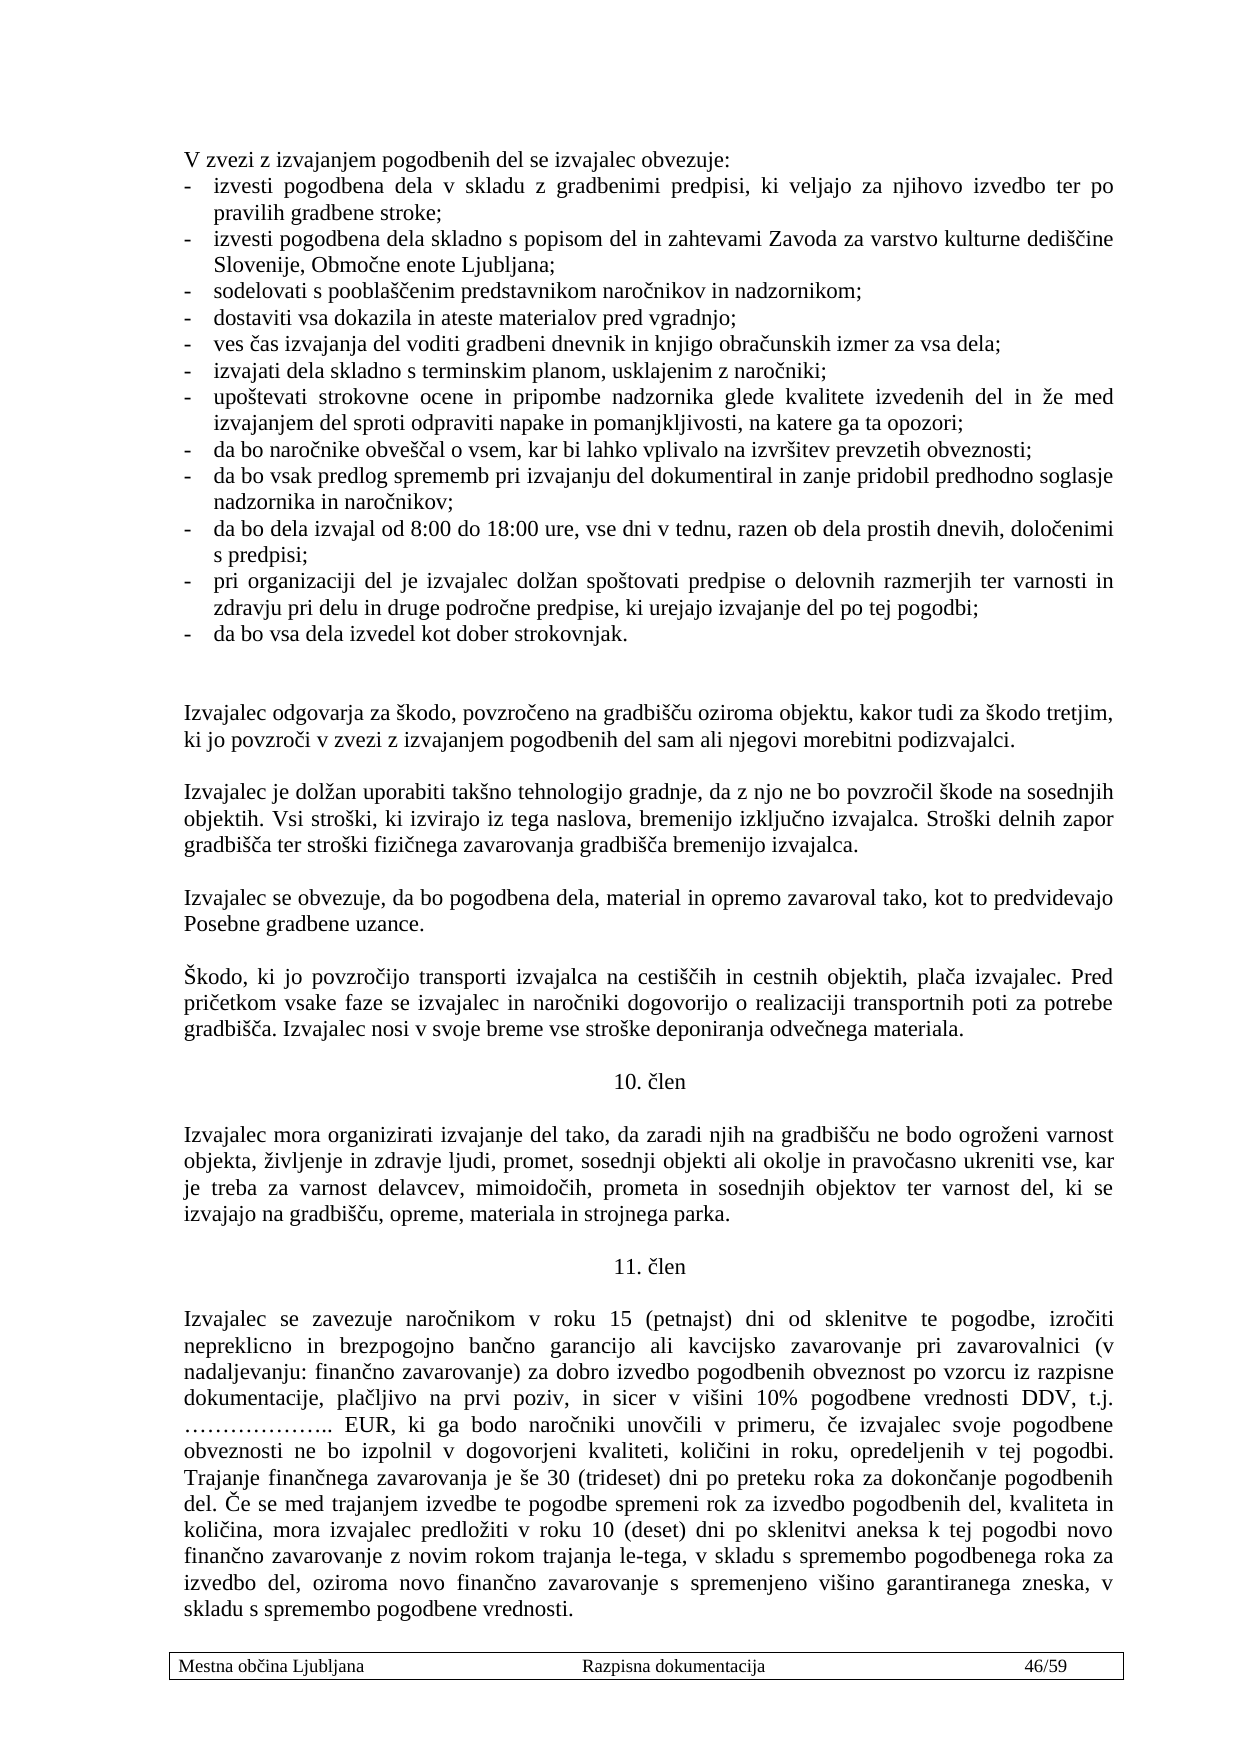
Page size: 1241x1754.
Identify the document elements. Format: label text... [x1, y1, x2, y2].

text Izvajalec odgovarja za škodo, povzročeno na gradbišču oziroma objektu, kakor tudi za škodo tretjim, ki jo povzroči v zvezi z izvajanjem pogodbenih del sam ali njegovi morebitni podizvajalci. [184, 699, 1115, 752]
text Škodo, ki jo povzročijo transporti izvajalca na cestiščih in cestnih objektih, plača izvajalec. Pred pričetkom vsake faze se izvajalec in naročniki dogovorijo o realizaciji transportnih poti za potrebe gradbišča. Izvajalec nosi v svoje breme vse stroške deponiranja odvečnega materiala. [184, 963, 1115, 1042]
text Izvajalec se zavezuje naročnikom v roku 15 (petnajst) dni od sklenitve te pogodbe, izročiti nepreklicno in brezpogojno bančno garancijo ali kavcijsko zavarovanje pri zavarovalnici (v nadaljevanju: finančno zavarovanje) za dobro izvedbo pogodbenih obveznost po vzorcu iz razpisne dokumentacije, plačljivo na prvi poziv, in sicer v višini 10% pogodbene vrednosti DDV, t.j. ……………….. EUR, ki ga bodo naročniki unovčili v primeru, če izvajalec svoje pogodbene obveznosti ne bo izpolnil v dogovorjeni kvaliteti, količini in roku, opredeljenih v tej pogodbi. Trajanje finančnega zavarovanja je še 30 (trideset) dni po preteku roka za dokončanje pogodbenih del. Če se med trajanjem izvedbe te pogodbe spremeni rok za izvedbo pogodbenih del, kvaliteta in količina, mora izvajalec predložiti v roku 10 (deset) dni po sklenitvi aneksa k tej pogodbi novo finančno zavarovanje z novim rokom trajanja le-tega, v skladu s spremembo pogodbenega roka za izvedbo del, oziroma novo finančno zavarovanje s spremenjeno višino garantiranega zneska, v skladu s spremembo pogodbene vrednosti. [184, 1305, 1115, 1622]
text Izvajalec mora organizirati izvajanje del tako, da zaradi njih na gradbišču ne bodo ogroženi varnost objekta, življenje in zdravje ljudi, promet, sosednji objekti ali okolje in pravočasno ukreniti vse, kar je treba za varnost delavcev, mimoidočih, prometa in sosednjih objektov ter varnost del, ki se izvajajo na gradbišču, opreme, materiala in strojnega parka. [184, 1121, 1115, 1226]
list dostaviti vsa dokazila in ateste materialov pred vgradnjo; [184, 304, 1115, 330]
list pri organizaciji del je izvajalec dolžan spoštovati predpise o delovnih razmerjih ter varnosti in zdravju pri delu in druge področne predpise, ki urejajo izvajanje del po tej pogodbi; [184, 567, 1115, 620]
text Izvajalec je dolžan uporabiti takšno tehnologijo gradnje, da z njo ne bo povzročil škode na sosednjih objektih. Vsi stroški, ki izvirajo iz tega naslova, bremenijo izključno izvajalca. Stroški delnih zapor gradbišča ter stroški fizičnega zavarovanja gradbišča bremenijo izvajalca. [184, 778, 1115, 857]
list sodelovati s pooblaščenim predstavnikom naročnikov in nadzornikom; [184, 278, 1115, 304]
text V zvezi z izvajanjem pogodbenih del se izvajalec obvezuje: [184, 146, 1115, 172]
list da bo dela izvajal od 8:00 do 18:00 ure, vse dni v tednu, razen ob dela prostih dnevih, določenimi s predpisi; [184, 515, 1115, 567]
text 11. člen [184, 1253, 1115, 1279]
list izvesti pogodbena dela v skladu z gradbenimi predpisi, ki veljajo za njihovo izvedbo ter po pravilih gradbene stroke; [184, 172, 1115, 225]
list da bo vsak predlog sprememb pri izvajanju del dokumentiral in zanje pridobil predhodno soglasje nadzornika in naročnikov; [184, 462, 1115, 515]
list da bo naročnike obveščal o vsem, kar bi lahko vplivalo na izvršitev prevzetih obveznosti; [184, 436, 1115, 462]
list izvesti pogodbena dela skladno s popisom del in zahtevami Zavoda za varstvo kulturne dediščine Slovenije, Območne enote Ljubljana; [184, 225, 1115, 278]
list ves čas izvajanja del voditi gradbeni dnevnik in knjigo obračunskih izmer za vsa dela; [184, 330, 1115, 357]
list upoštevati strokovne ocene in pripombe nadzornika glede kvalitete izvedenih del in že med izvajanjem del sproti odpraviti napake in pomanjkljivosti, na katere ga ta opozori; [184, 383, 1115, 436]
list da bo vsa dela izvedel kot dober strokovnjak. [184, 620, 1115, 647]
text Izvajalec se obvezuje, da bo pogodbena dela, material in opremo zavaroval tako, kot to predvidevajo Posebne gradbene uzance. [184, 884, 1115, 936]
text 10. člen [184, 1068, 1115, 1094]
list izvajati dela skladno s terminskim planom, usklajenim z naročniki; [184, 357, 1115, 383]
